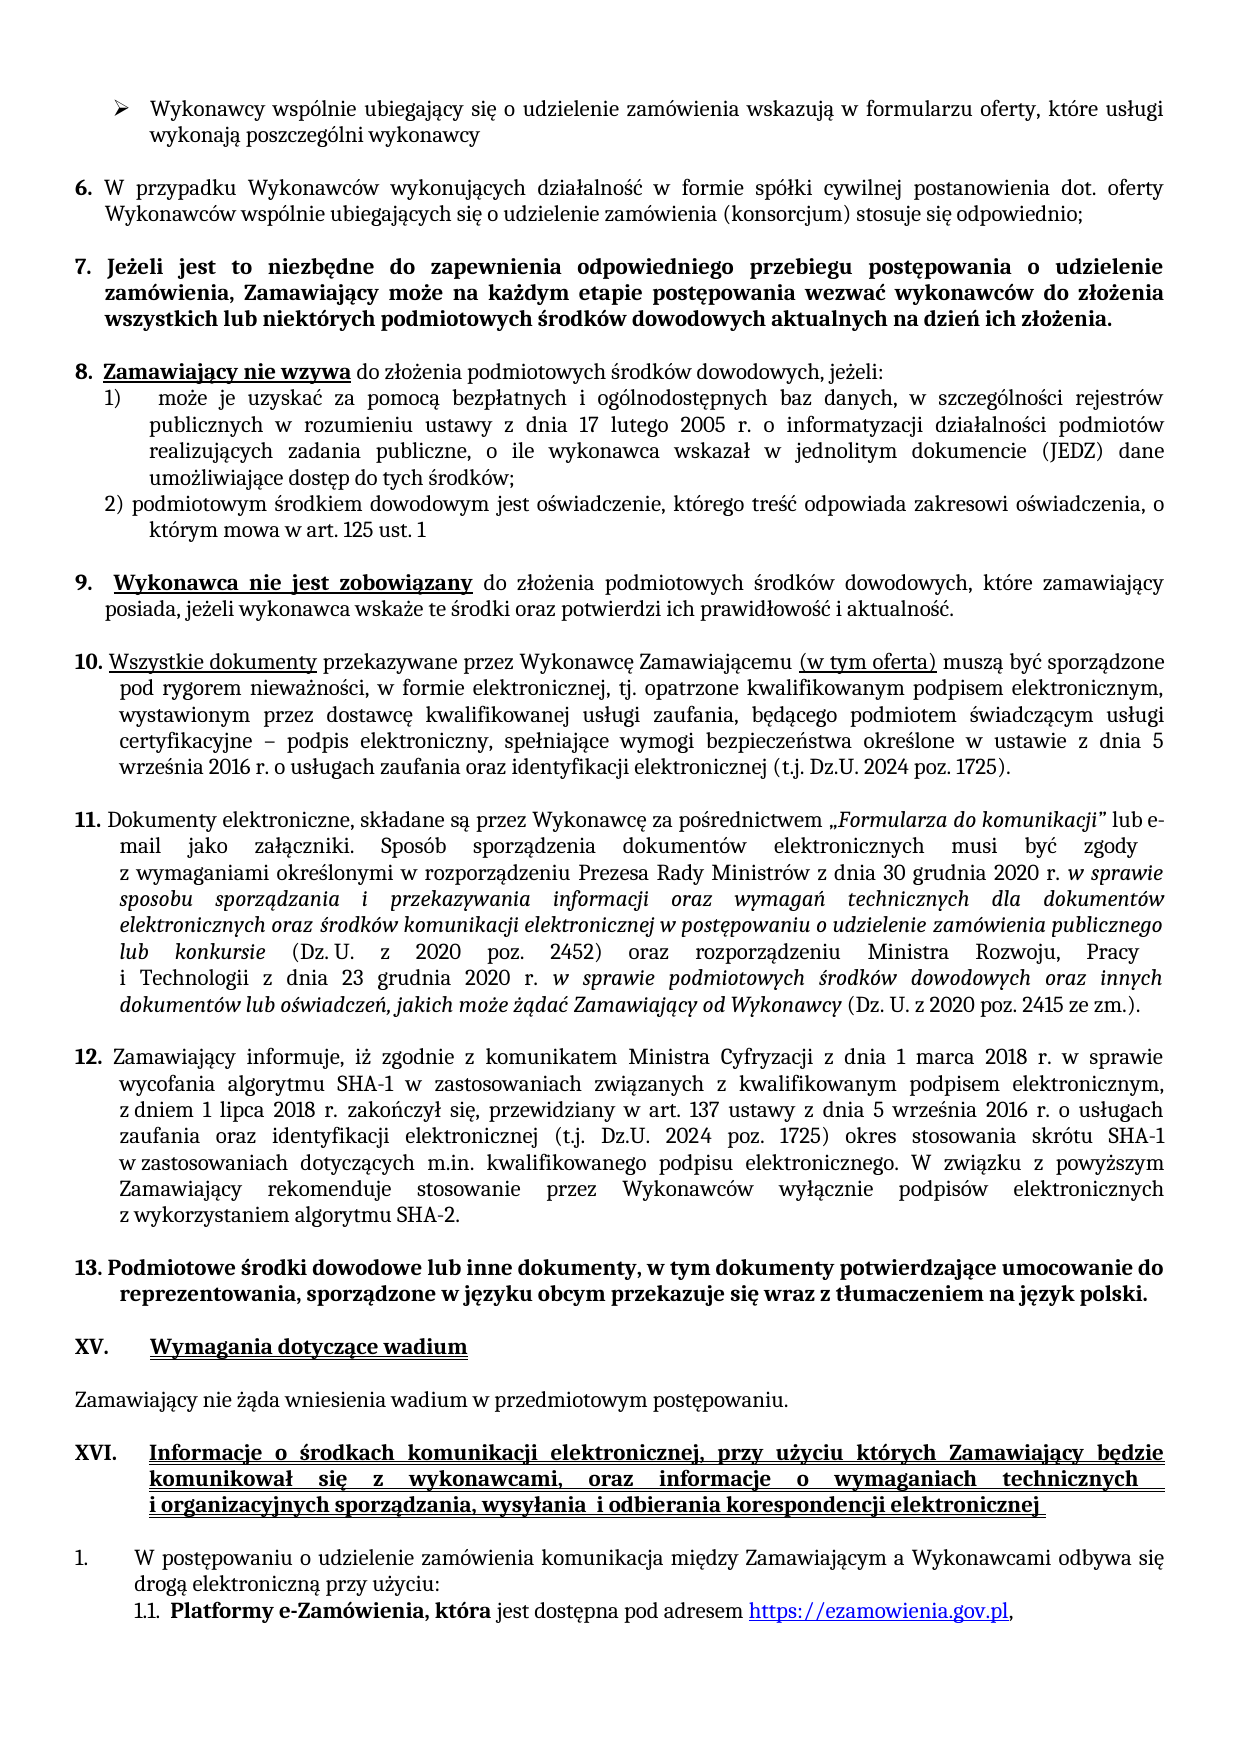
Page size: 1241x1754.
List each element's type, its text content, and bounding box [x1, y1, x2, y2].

text 1) może je uzyskać za pomocą bezpłatnych i ogólnodostępnych baz danych, w szczególności rejestrów publicznych w rozumieniu ustawy z dnia 17 lutego 2005 r. o informatyzacji działalności podmiotów realizujących zadania publiczne, o ile wykonawca wskazał w jednolitym dokumencie (JEDZ) dane umożliwiające dostęp do tych środków; [104, 385, 1165, 491]
text 10. Wszystkie dokumenty przekazywane przez Wykonawcę Zamawiającemu (w tym oferta) muszą być sporządzone pod rygorem nieważności, w formie elektronicznej, tj. opatrzone kwalifikowanym podpisem elektronicznym, wystawionym przez dostawcę kwalifikowanej usługi zaufania, będącego podmiotem świadczącym usługi certyfikacyjne – podpis elektroniczny, spełniające wymogi bezpieczeństwa określone w ustawie z dnia 5 września 2016 r. o usługach zaufania oraz identyfikacji elektronicznej (t.j. Dz.U. 2024 poz. 1725). [75, 649, 1165, 781]
text 6. W przypadku Wykonawców wykonujących działalność w formie spółki cywilnej postanowienia dot. oferty Wykonawców wspólnie ubiegających się o udzielenie zamówienia (konsorcjum) stosuje się odpowiednio; [75, 174, 1165, 227]
text 7. Jeżeli jest to niezbędne do zapewnienia odpowiedniego przebiegu postępowania o udzielenie zamówienia, Zamawiający może na każdym etapie postępowania wezwać wykonawców do złożenia wszystkich lub niektórych podmiotowych środków dowodowych aktualnych na dzień ich złożenia. [75, 253, 1165, 332]
list Informacje o środkach komunikacji elektronicznej, przy użyciu których Zamawiający będzie komunikował się z wykonawcami, oraz informacje o wymaganiach technicznych i organizacyjnych sporządzania, wysyłania i odbierania korespondencji elektronicznej [75, 1439, 1165, 1518]
text Zamawiający nie żąda wniesienia wadium w przedmiotowym postępowaniu. [75, 1387, 1165, 1413]
text 2) podmiotowym środkiem dowodowym jest oświadczenie, którego treść odpowiada zakresowi oświadczenia, o którym mowa w art. 125 ust. 1 [104, 491, 1165, 543]
text 11. Dokumenty elektroniczne, składane są przez Wykonawcę za pośrednictwem „Formularza do komunikacji” lub e-mail jako załączniki. Sposób sporządzenia dokumentów elektronicznych musi być zgody z wymaganiami określonymi w rozporządzeniu Prezesa Rady Ministrów z dnia 30 grudnia 2020 r. w sprawie sposobu sporządzania i przekazywania informacji oraz wymagań technicznych dla dokumentów elektronicznych oraz środków komunikacji elektronicznej w postępowaniu o udzielenie zamówienia publicznego lub konkursie (Dz. U. z 2020 poz. 2452) oraz rozporządzeniu Ministra Rozwoju, Pracy i Technologii z dnia 23 grudnia 2020 r. w sprawie podmiotowych środków dowodowych oraz innych dokumentów lub oświadczeń, jakich może żądać Zamawiający od Wykonawcy (Dz. U. z 2020 poz. 2415 ze zm.). [75, 807, 1165, 1018]
text 13. Podmiotowe środki dowodowe lub inne dokumenty, w tym dokumenty potwierdzające umocowanie do reprezentowania, sporządzone w języku obcym przekazuje się wraz z tłumaczeniem na język polski. [75, 1255, 1165, 1308]
list Wymagania dotyczące wadium [75, 1334, 1165, 1360]
text 1.1. Platformy e-Zamówienia, która jest dostępna pod adresem https://ezamowienia.gov.pl, [134, 1597, 1165, 1624]
text 9. Wykonawca nie jest zobowiązany do złożenia podmiotowych środków dowodowych, które zamawiający posiada, jeżeli wykonawca wskaże te środki oraz potwierdzi ich prawidłowość i aktualność. [75, 570, 1165, 622]
text 12. Zamawiający informuje, iż zgodnie z komunikatem Ministra Cyfryzacji z dnia 1 marca 2018 r. w sprawie wycofania algorytmu SHA-1 w zastosowaniach związanych z kwalifikowanym podpisem elektronicznym, z dniem 1 lipca 2018 r. zakończył się, przewidziany w art. 137 ustawy z dnia 5 września 2016 r. o usługach zaufania oraz identyfikacji elektronicznej (t.j. Dz.U. 2024 poz. 1725) okres stosowania skrótu SHA-1 w zastosowaniach dotyczących m.in. kwalifikowanego podpisu elektronicznego. W związku z powyższym Zamawiający rekomenduje stosowanie przez Wykonawców wyłącznie podpisów elektronicznych z wykorzystaniem algorytmu SHA-2. [75, 1044, 1165, 1228]
text 8. Zamawiający nie wzywa do złożenia podmiotowych środków dowodowych, jeżeli: [75, 359, 1165, 385]
list W postępowaniu o udzielenie zamówienia komunikacja między Zamawiającym a Wykonawcami odbywa się drogą elektroniczną przy użyciu: [75, 1545, 1165, 1597]
list Wykonawcy wspólnie ubiegający się o udzielenie zamówienia wskazują w formularzu oferty, które usługi wykonają poszczególni wykonawcy [112, 95, 1165, 148]
